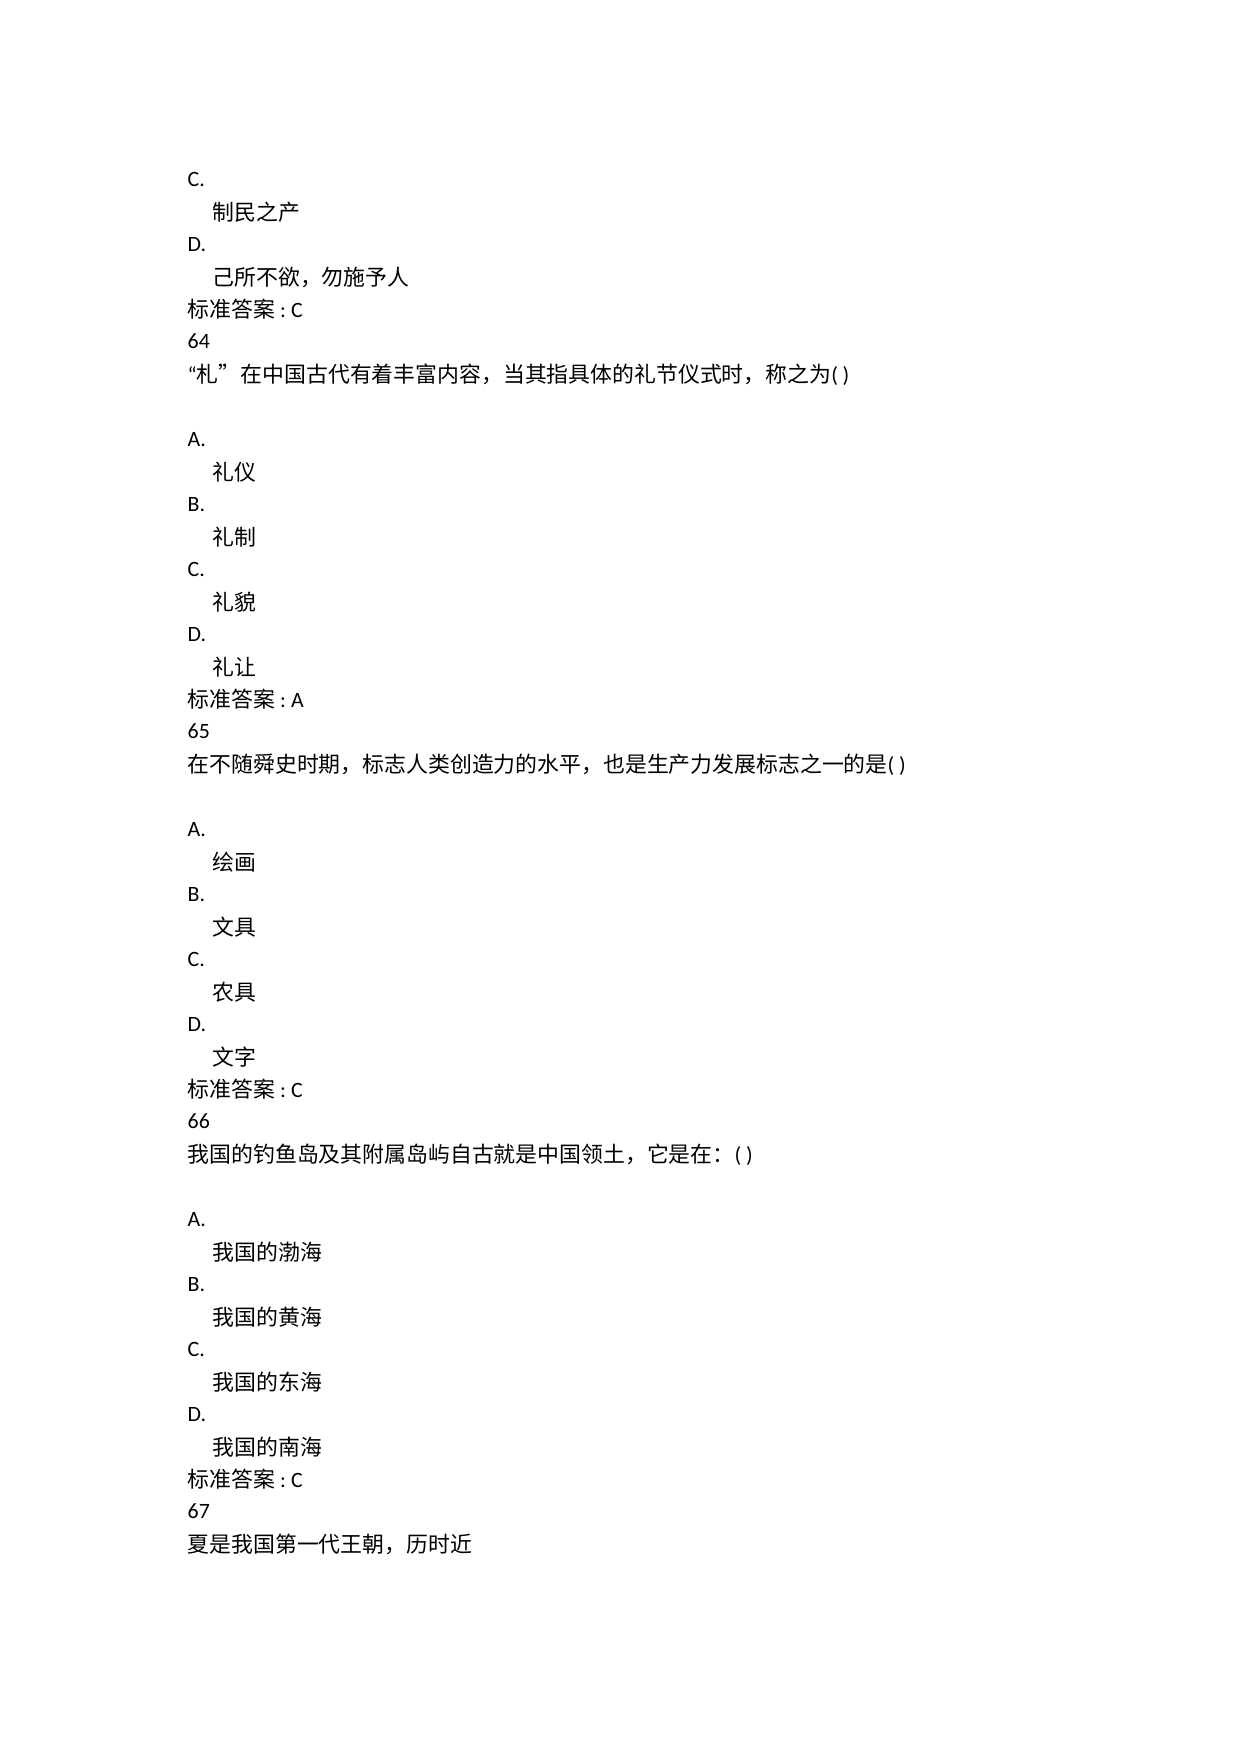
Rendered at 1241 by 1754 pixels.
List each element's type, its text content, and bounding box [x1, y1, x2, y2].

text 制民之产 [187, 194, 1053, 227]
text A. [187, 812, 1053, 844]
text D. [187, 1397, 1053, 1429]
text “札”在中国古代有着丰富内容，当其指具体的礼节仪式时，称之为( ) [187, 357, 1053, 389]
text 标准答案 : A [187, 682, 1053, 714]
text 67 [187, 1494, 1053, 1527]
text 我国的南海 [187, 1429, 1053, 1462]
text 我国的钓鱼岛及其附属岛屿自古就是中国领土，它是在：( ) [187, 1137, 1053, 1169]
text B. [187, 1267, 1053, 1299]
text 文具 [187, 909, 1053, 942]
text D. [187, 1007, 1053, 1039]
text C. [187, 1332, 1053, 1364]
text 在不随舜史时期，标志人类创造力的水平，也是生产力发展标志之一的是( ) [187, 747, 1053, 779]
text 夏是我国第一代王朝，历时近 [187, 1527, 1053, 1559]
text 绘画 [187, 844, 1053, 877]
text 64 [187, 324, 1053, 357]
text 礼让 [187, 649, 1053, 682]
text D. [187, 227, 1053, 259]
text 礼貌 [187, 584, 1053, 617]
text 65 [187, 714, 1053, 747]
text A. [187, 422, 1053, 454]
text 标准答案 : C [187, 292, 1053, 324]
text C. [187, 162, 1053, 194]
text 标准答案 : C [187, 1072, 1053, 1104]
text 我国的东海 [187, 1364, 1053, 1397]
text C. [187, 552, 1053, 584]
text 我国的渤海 [187, 1234, 1053, 1267]
text 农具 [187, 974, 1053, 1007]
text C. [187, 942, 1053, 974]
text 66 [187, 1104, 1053, 1137]
text 己所不欲，勿施予人 [187, 259, 1053, 292]
text 文字 [187, 1039, 1053, 1072]
text 标准答案 : C [187, 1462, 1053, 1494]
text B. [187, 487, 1053, 519]
text 我国的黄海 [187, 1299, 1053, 1332]
text A. [187, 1202, 1053, 1234]
text 礼仪 [187, 454, 1053, 487]
text B. [187, 877, 1053, 909]
text 礼制 [187, 519, 1053, 552]
text D. [187, 617, 1053, 649]
